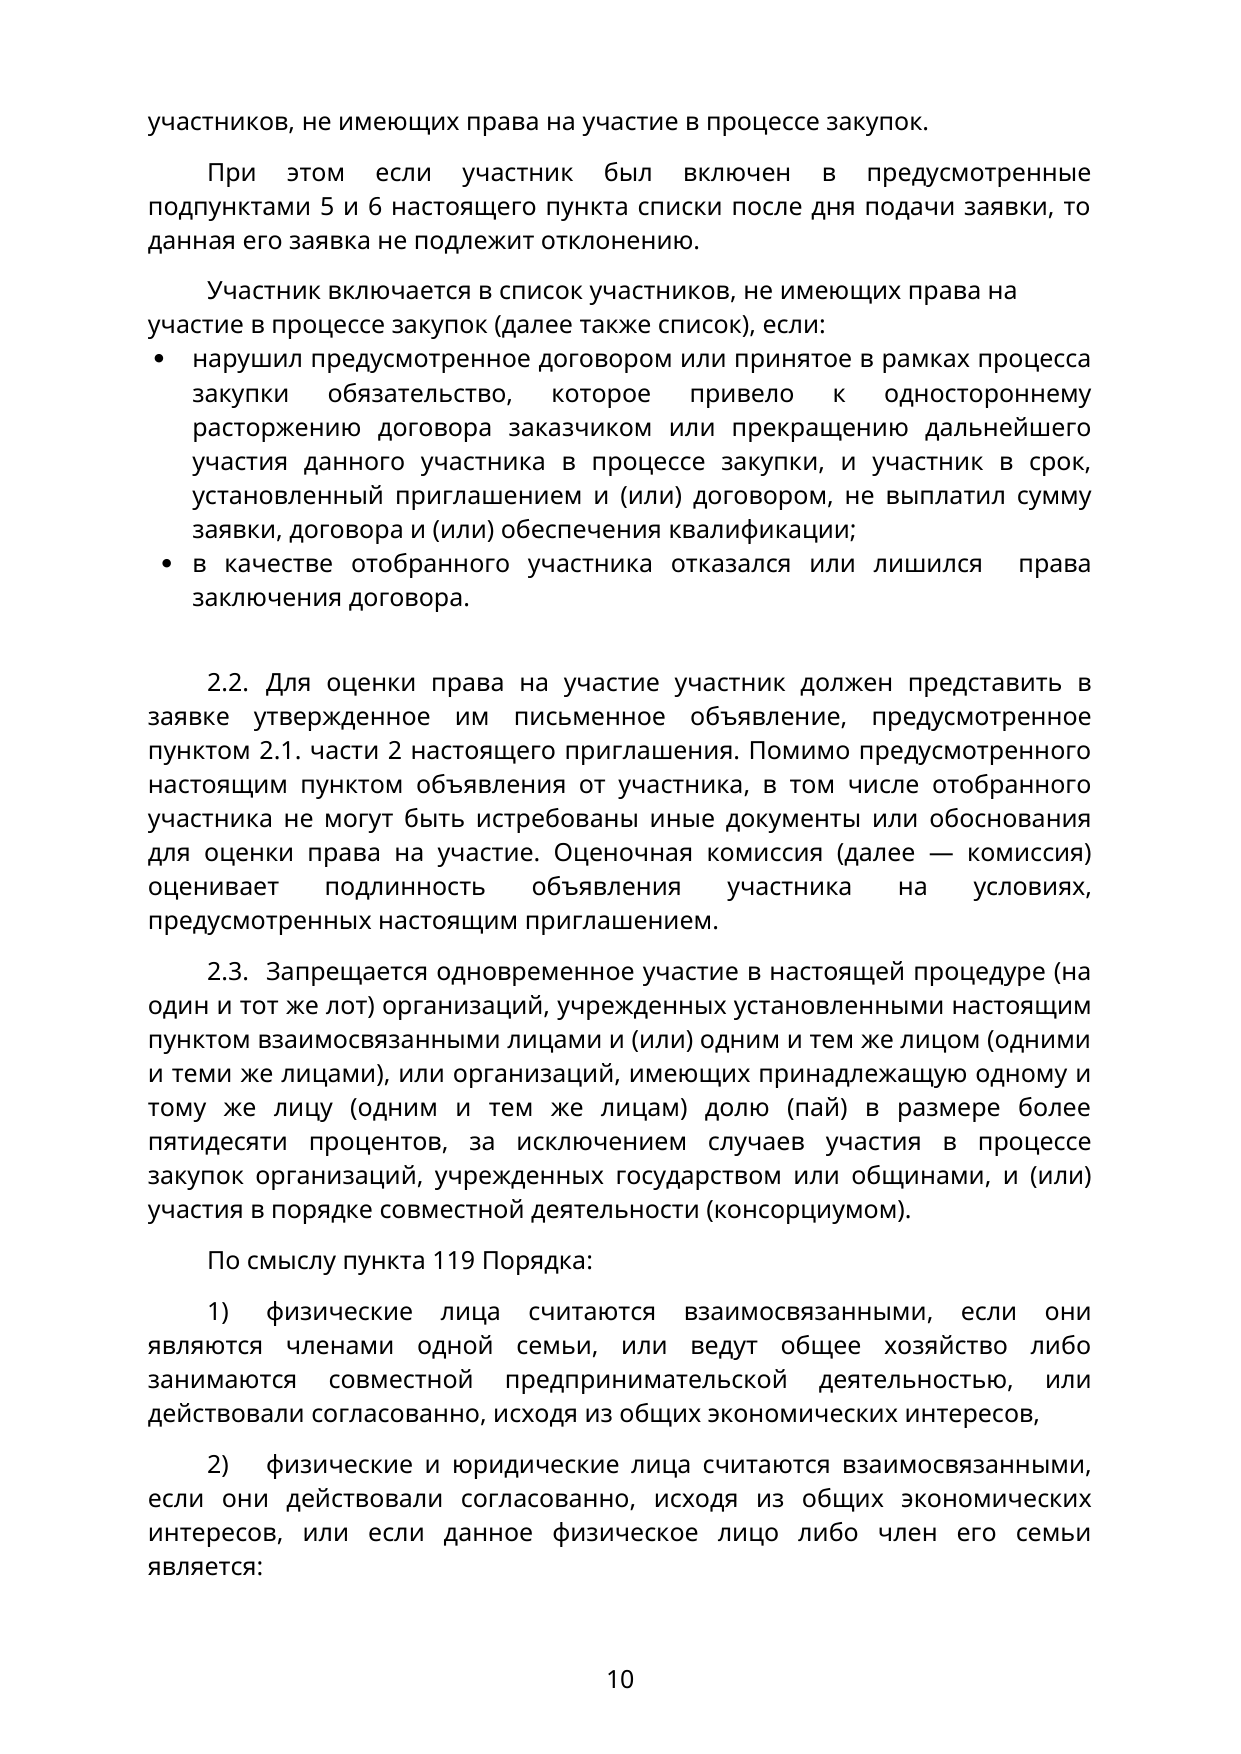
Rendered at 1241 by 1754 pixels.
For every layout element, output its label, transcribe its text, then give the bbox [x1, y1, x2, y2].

text 2) физические и юридические лица считаются взаимосвязанными, если они действовали согласованно, исходя из общих экономических интересов, или если данное физическое лицо либо член его семьи является: [148, 1446, 1092, 1583]
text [148, 103, 1092, 137]
text 2.3. Запрещается одновременное участие в настоящей процедуре (на один и тот же лот) организаций, учрежденных установленными настоящим пунктом взаимосвязанными лицами и (или) одним и тем же лицом (одними и теми же лицами), или организаций, имеющих принадлежащую одному и тому же лицу (одним и тем же лицам) долю (пай) в размере более пятидесяти процентов, за исключением случаев участия в процессе закупок организаций, учрежденных государством или общинами, и (или) участия в порядке совместной деятельности (консорциумом). [148, 953, 1092, 1226]
text Участник включается в список участников, не имеющих права на участие в процессе закупок (далее также список), если: [148, 273, 1092, 341]
text По смыслу пункта 119 Порядка: [148, 1243, 1092, 1277]
list нарушил предусмотренное договором или принятое в рамках процесса закупки обязательство, которое привело к одностороннему расторжению договора заказчиком или прекращению дальнейшего участия данного участника в процессе закупки, и участник в срок, установленный приглашением и (или) договором, не выплатил сумму заявки, договора и (или) обеспечения квалификации; [154, 341, 1092, 546]
text 1) физические лица считаются взаимосвязанными, если они являются членами одной семьи, или ведут общее хозяйство либо занимаются совместной предпринимательской деятельностью, или действовали согласованно, исходя из общих экономических интересов, [148, 1293, 1092, 1430]
text 2.2. Для оценки права на участие участник должен представить в заявке утвержденное им письменное объявление, предусмотренное пунктом 2.1. части 2 настоящего приглашения. Помимо предусмотренного настоящим пунктом объявления от участника, в том числе отобранного участника не могут быть истребованы иные документы или обоснования для оценки права на участие. Оценочная комиссия (далее — комиссия) оценивает подлинность объявления участника на условиях, предусмотренных настоящим приглашением. [148, 664, 1092, 937]
list в качестве отобранного участника отказался или лишился права заключения договора. [162, 546, 1092, 614]
text При этом если участник был включен в предусмотренные подпунктами 5 и 6 настоящего пункта списки после дня подачи заявки, то данная его заявка не подлежит отклонению. [148, 154, 1092, 256]
